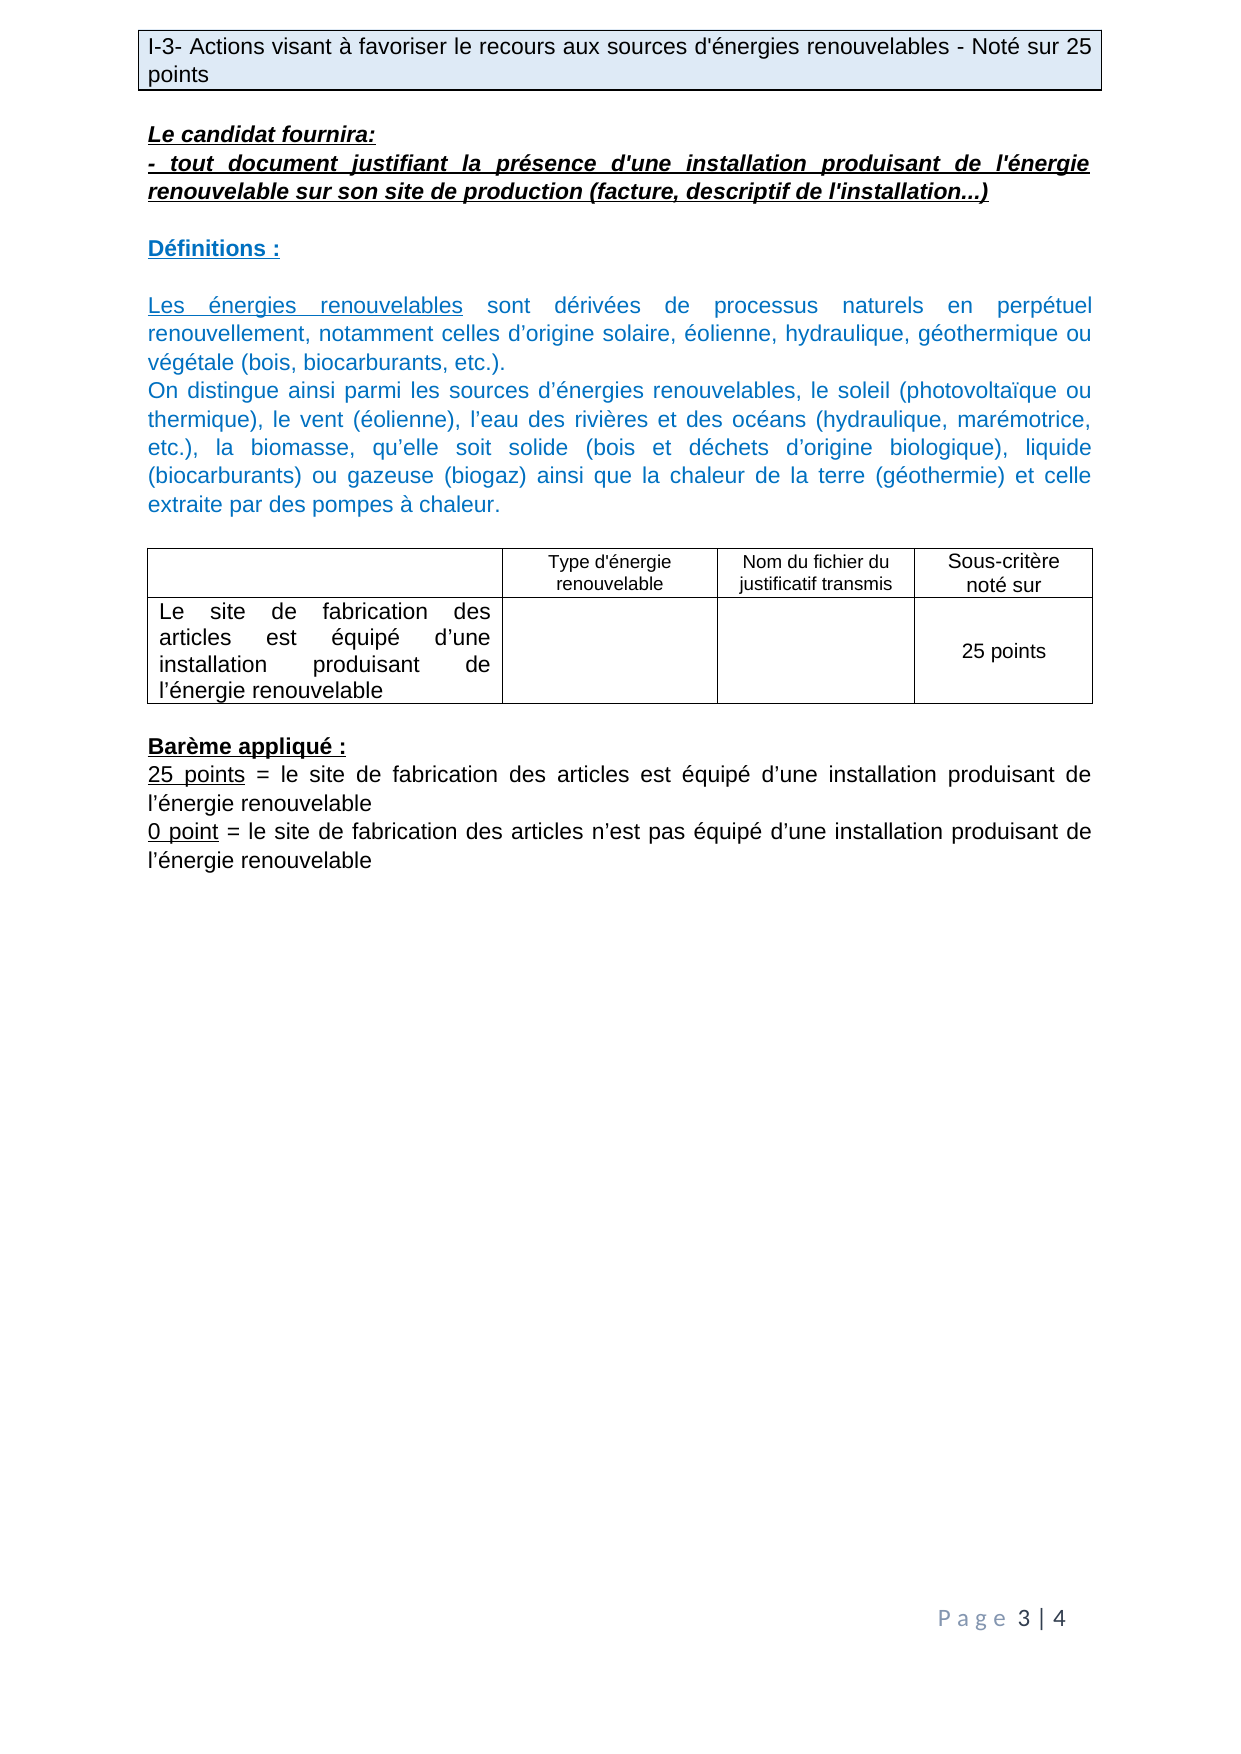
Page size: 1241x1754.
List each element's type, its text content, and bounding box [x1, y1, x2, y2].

text Le candidat fournira: [148, 121, 1092, 147]
text - tout document justifiant la présence d'une installation produisant de l'énergie renouvelable sur son site de production (facture, descriptif de l'installation...) [148, 149, 1092, 204]
text Définitions : [148, 235, 1092, 261]
text 0 point = le site de fabrication des articles n’est pas équipé d’une installation produisant de l’énergie renouvelable [148, 818, 1092, 873]
text Barème appliqué : [148, 733, 1092, 759]
table_cell [718, 598, 914, 703]
text I-3- Actions visant à favoriser le recours aux sources d'énergies renouvelables - Noté sur 25 points [139, 31, 1101, 89]
table_cell [503, 598, 717, 703]
text 25 points = le site de fabrication des articles est équipé d’une installation produisant de l’énergie renouvelable [148, 761, 1092, 816]
table_header Type d'énergie renouvelable [503, 549, 717, 597]
table_cell Le site de fabrication des articles est équipé d’une installation produisant de l’énergie renouvelable [148, 598, 502, 703]
text On distingue ainsi parmi les sources d’énergies renouvelables, le soleil (photovoltaïque ou thermique), le vent (éolienne), l’eau des rivières et des océans (hydraulique, marémotrice, etc.), la biomasse, qu’elle soit solide (bois et déchets d’origine biologique), liquide (biocarburants) ou gazeuse (biogaz) ainsi que la chaleur de la terre (géothermie) et celle extraite par des pompes à chaleur. [148, 377, 1092, 517]
table_header Sous-critère noté sur [915, 549, 1092, 597]
table_cell 25 points [915, 598, 1092, 703]
table_header [148, 549, 502, 597]
text Les énergies renouvelables sont dérivées de processus naturels en perpétuel renouvellement, notamment celles d’origine solaire, éolienne, hydraulique, géothermique ou végétale (bois, biocarburants, etc.). [148, 292, 1092, 375]
table_header Nom du fichier du justificatif transmis [718, 549, 914, 597]
